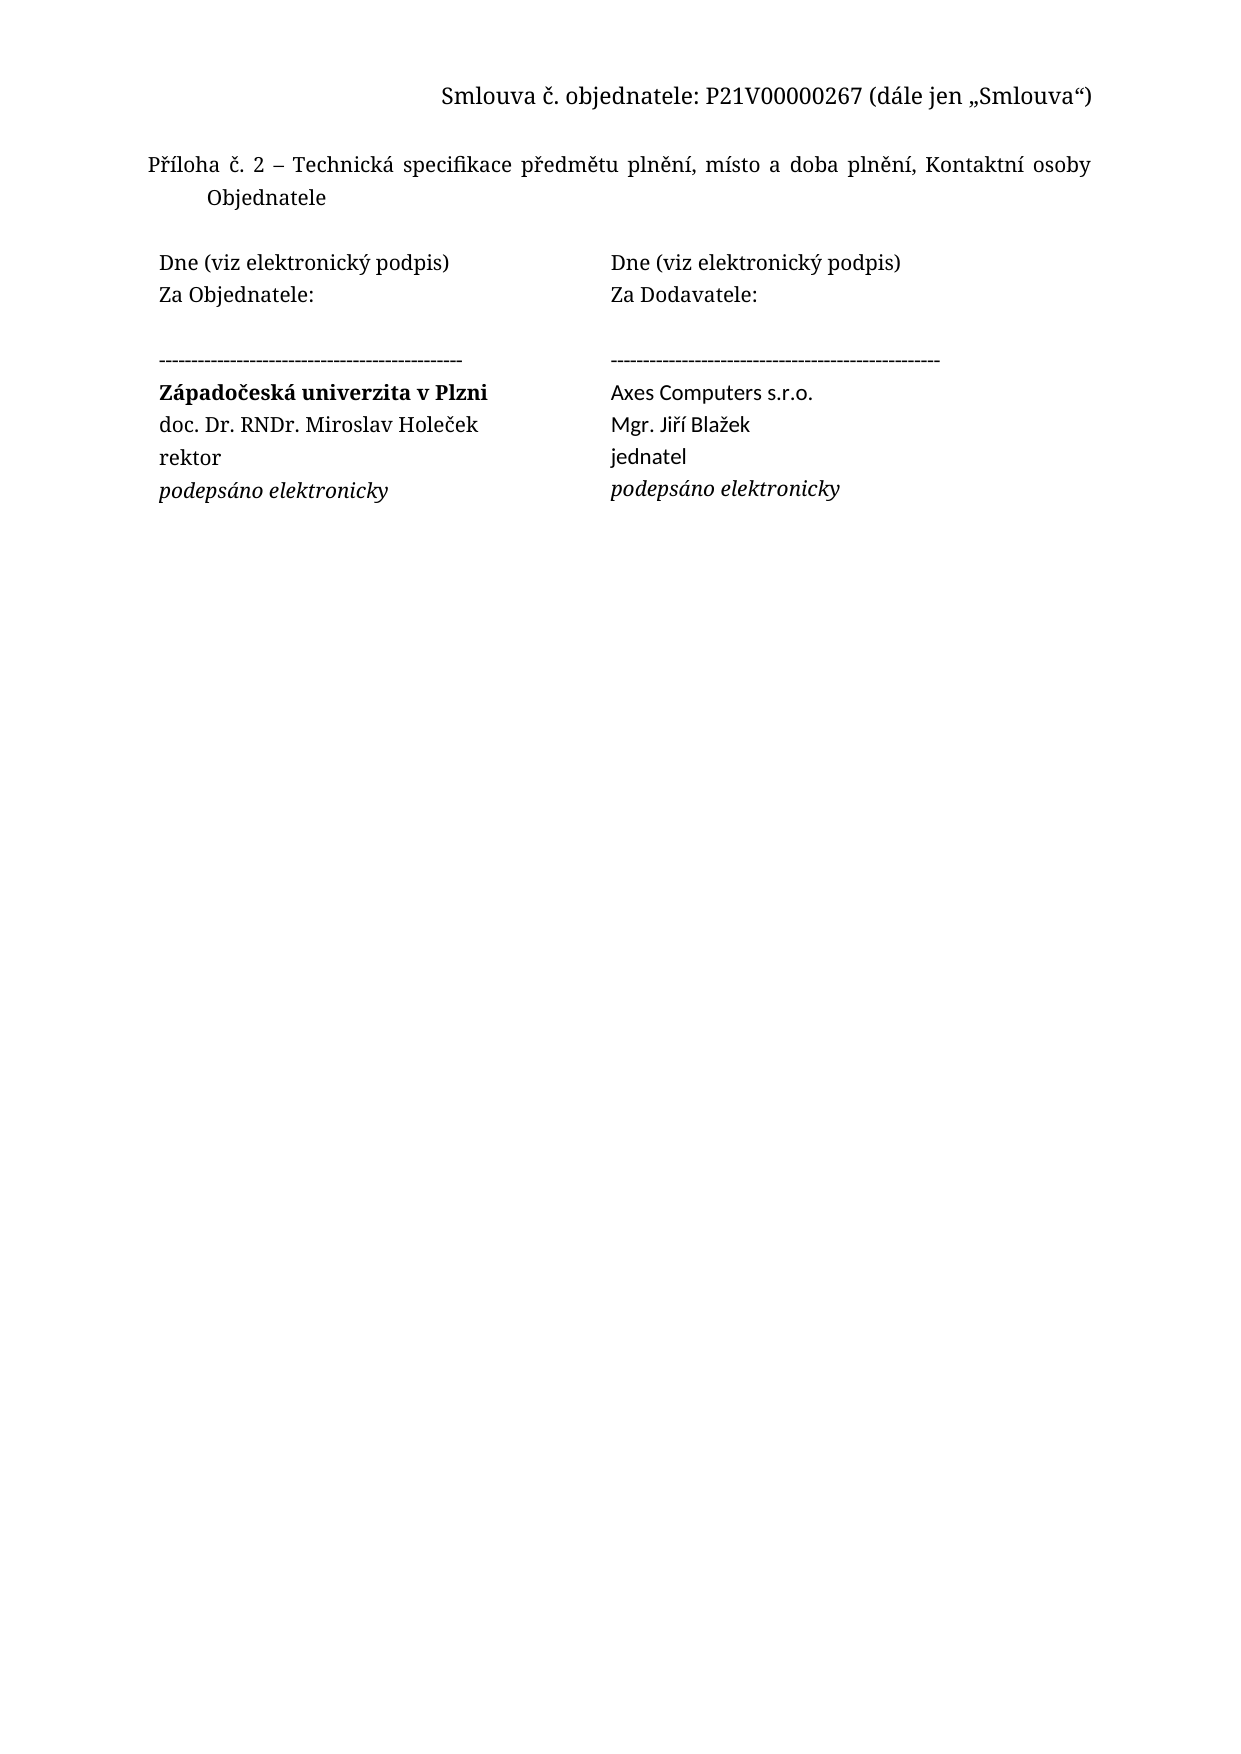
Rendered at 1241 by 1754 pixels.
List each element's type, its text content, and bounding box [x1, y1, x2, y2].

table_header Dne (viz elektronický podpis) Za Dodavatele: --------------------------------------------------- Axes Computers s.r.o. Mgr. Jiří Blažek jednatel podepsáno elektronicky [599, 248, 1051, 508]
text Příloha č. 2 – Technická specifikace předmětu plnění, místo a doba plnění, Kontaktní osoby Objednatele [148, 150, 1093, 211]
table_header Dne (viz elektronický podpis) Za Objednatele: ----------------------------------------------- Západočeská univerzita v Plzni doc. Dr. RNDr. Miroslav Holeček rektor podepsáno elektronicky [148, 248, 599, 508]
